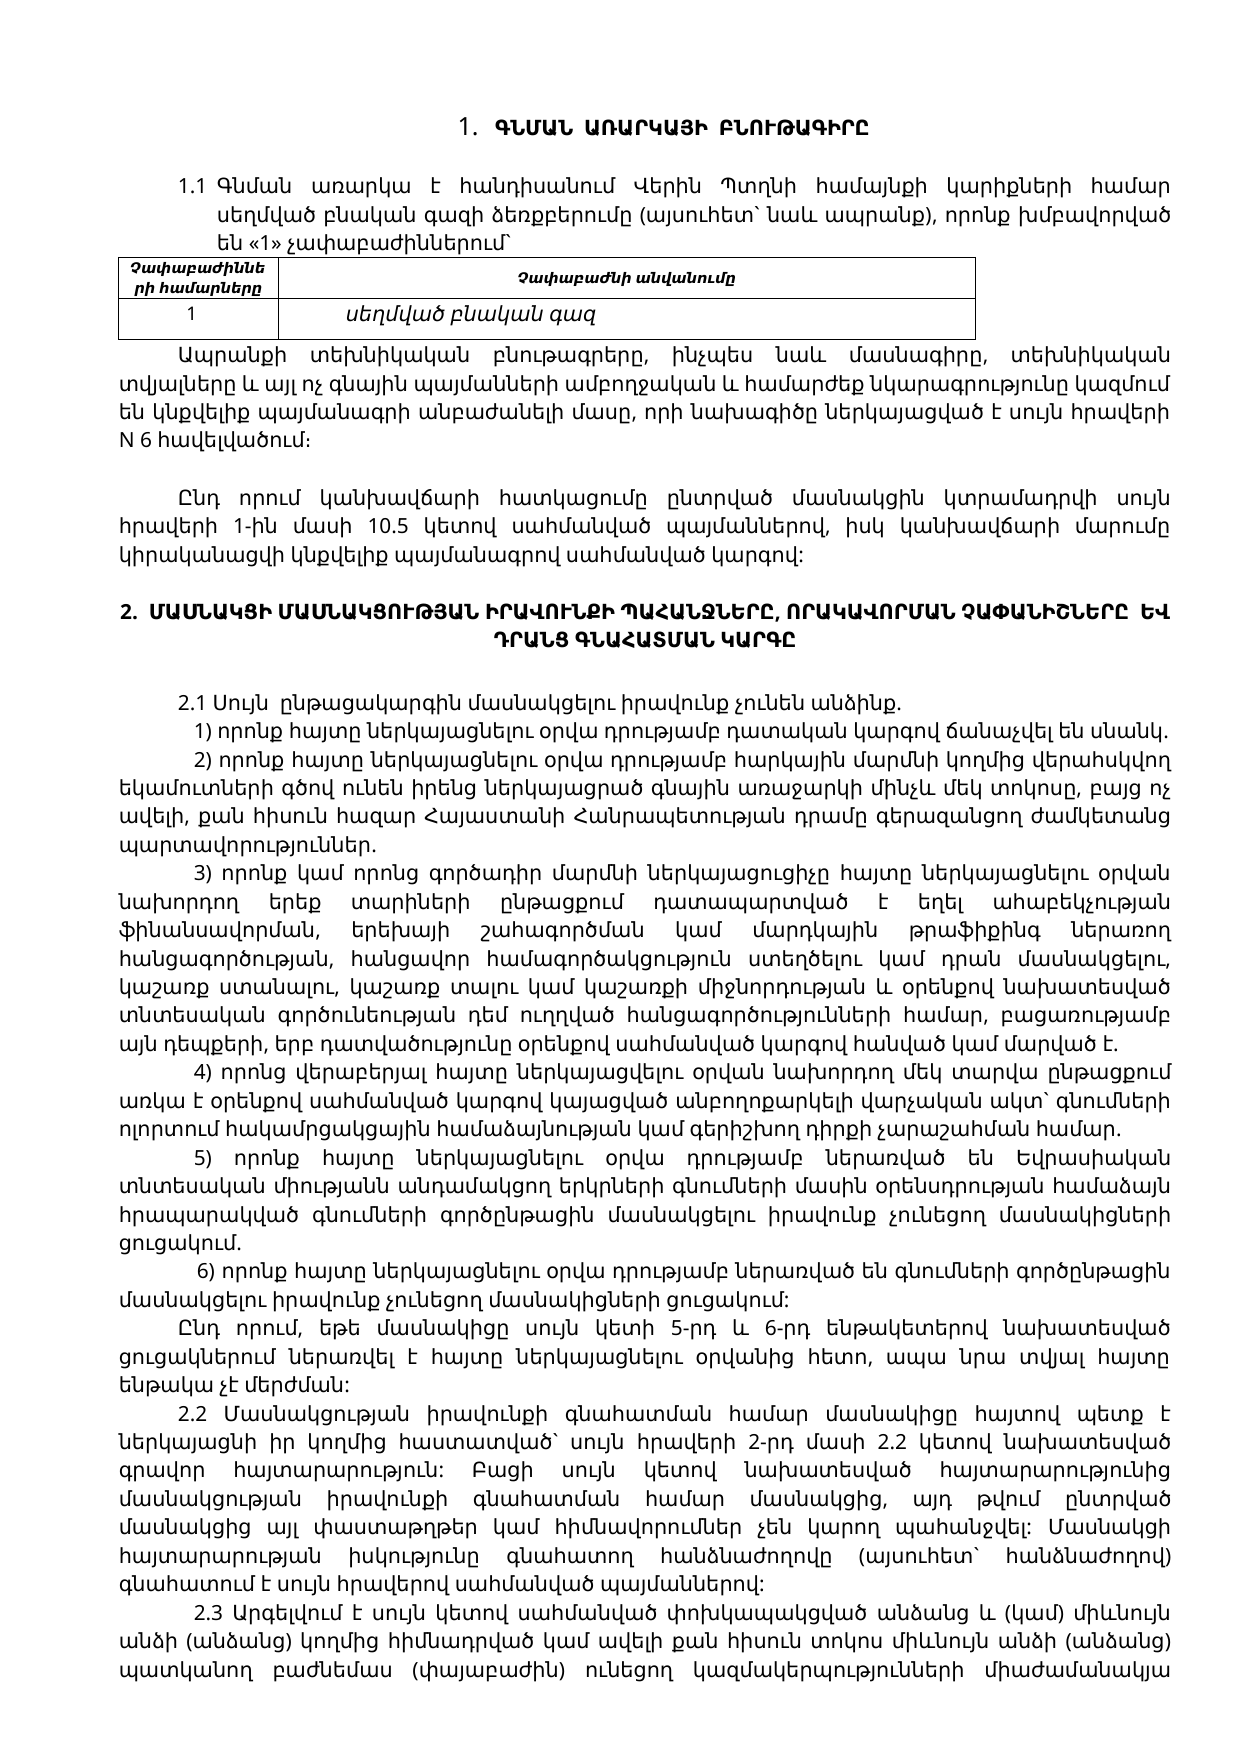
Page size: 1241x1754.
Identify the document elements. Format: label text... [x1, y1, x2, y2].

text Ընդ որում կանխավճարի հատկացումը ընտրված մասնակցին կտրամադրվի սույն հրավերի 1-ին մասի 10.5 կետով սահմանված պայմաններով, իսկ կանխավճարի մարումը կիրականացվի կնքվելիք պայմանագրով սահմանված կարգով: [118, 483, 1171, 568]
text 5) որոնք հայտը ներկայացնելու օրվա դրությամբ ներառված են Եվրասիական տնտեսական միությանն անդամակցող երկրների գնումների մասին օրենսդրության համաձայն հրապարակված գնումների գործընթացին մասնակցելու իրավունք չունեցող մասնակիցների ցուցակում. [118, 1143, 1171, 1257]
text 2.2 Մասնակցության իրավունքի գնահատման համար մասնակիցը հայտով պետք է ներկայացնի իր կողմից հաստատված` սույն հրավերի 2-րդ մասի 2.2 կետով նախատեսված գրավոր հայտարարություն: Բացի սույն կետով նախատեսված հայտարարությունից մասնակցության իրավունքի գնահատման համար մասնակցից, այդ թվում ընտրված մասնակցից այլ փաստաթղթեր կամ հիմնավորումներ չեն կարող պահանջվել: Մասնակցի հայտարարության իսկությունը գնահատող հանձնաժողովը (այսուհետ` հանձնաժողով) գնահատում է սույն հրավերով սահմանված պայմաններով: [118, 1399, 1171, 1598]
text 2) որոնք հայտը ներկայացնելու օրվա դրությամբ հարկային մարմնի կողմից վերահսկվող եկամուտների գծով ունեն իրենց ներկայացրած գնային առաջարկի մինչև մեկ տոկոսը, բայց ոչ ավելի, քան հիսուն հազար Հայաստանի Հանրապետության դրամը գերազանցող ժամկետանց պարտավորություններ. [118, 745, 1171, 858]
text 6) որոնք հայտը ներկայացնելու օրվա դրությամբ ներառված են գնումների գործընթացին մասնակցելու իրավունք չունեցող մասնակիցների ցուցակում: [118, 1257, 1171, 1313]
text 3) որոնք կամ որոնց գործադիր մարմնի ներկայացուցիչը հայտը ներկայացնելու օրվան նախորդող երեք տարիների ընթացքում դատապարտված է եղել ահաբեկչության ֆինանսավորման, երեխայի շահագործման կամ մարդկային թրաֆիքինգ ներառող հանցագործության, հանցավոր համագործակցություն ստեղծելու կամ դրան մասնակցելու, կաշառք ստանալու, կաշառք տալու կամ կաշառքի միջնորդության և օրենքով նախատեսված տնտեսական գործունեության դեմ ուղղված հանցագործությունների համար, բացառությամբ այն դեպքերի, երբ դատվածությունը օրենքով սահմանված կարգով հանված կամ մարված է. [118, 858, 1171, 1057]
text Ապրանքի տեխնիկական բնութագրերը, ինչպես նաև մասնագիրը, տեխնիկական տվյալները և այլ ոչ գնային պայմանների ամբողջական և համարժեք նկարագրությունը կազմում են կնքվելիք պայմանագրի անբաժանելի մասը, որի նախագիծը ներկայացված է սույն հրավերի N 6 հավելվածում։ [118, 340, 1171, 454]
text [118, 1598, 1171, 1683]
text 4) որոնց վերաբերյալ հայտը ներկայացվելու օրվան նախորդող մեկ տարվա ընթացքում առկա է օրենքով սահմանված կարգով կայացված անբողոքարկելի վարչական ակտ` գնումների ոլորտում հակամրցակցային համաձայնության կամ գերիշխող դիրքի չարաշահման համար. [118, 1057, 1171, 1143]
subtitle Գնման առարկա է հանդիսանում Վերին Պտղնի համայնքի կարիքների համար սեղմված բնական գազի ձեռքբերումը (այսուհետ` նաև ապրանք), որոնք խմբավորված են «1» չափաբաժիններում` [178, 172, 1171, 257]
list ԳՆՄԱՆ ԱՌԱՐԿԱՅԻ ԲՆՈՒԹԱԳԻՐԸ [156, 109, 1171, 143]
table_cell սեղմված բնական գազ [279, 299, 975, 339]
table_cell 1 [119, 299, 278, 339]
text Ընդ որում, եթե մասնակիցը սույն կետի 5-րդ և 6-րդ ենթակետերով նախատեսված ցուցակներում ներառվել է հայտը ներկայացնելու օրվանից հետո, ապա նրա տվյալ հայտը ենթակա չէ մերժման: [118, 1313, 1171, 1399]
table_header Չափաբաժինների համարները [119, 258, 278, 298]
text 2.1 Սույն ընթացակարգին մասնակցելու իրավունք չունեն անձինք. [118, 688, 1171, 716]
table_header Չափաբաժնի անվանումը [279, 258, 975, 298]
text 1) որոնք հայտը ներկայացնելու օրվա դրությամբ դատական կարգով ճանաչվել են սնանկ. [118, 716, 1171, 745]
text 2. ՄԱՍՆԱԿՑԻ ՄԱՍՆԱԿՑՈՒԹՅԱՆ ԻՐԱՎՈՒՆՔԻ ՊԱՀԱՆՋՆԵՐԸ, ՈՐԱԿԱՎՈՐՄԱՆ ՉԱՓԱՆԻՇՆԵՐԸ ԵՎ ԴՐԱՆՑ ԳՆԱՀԱՏՄԱՆ ԿԱՐԳԸ [118, 597, 1171, 654]
